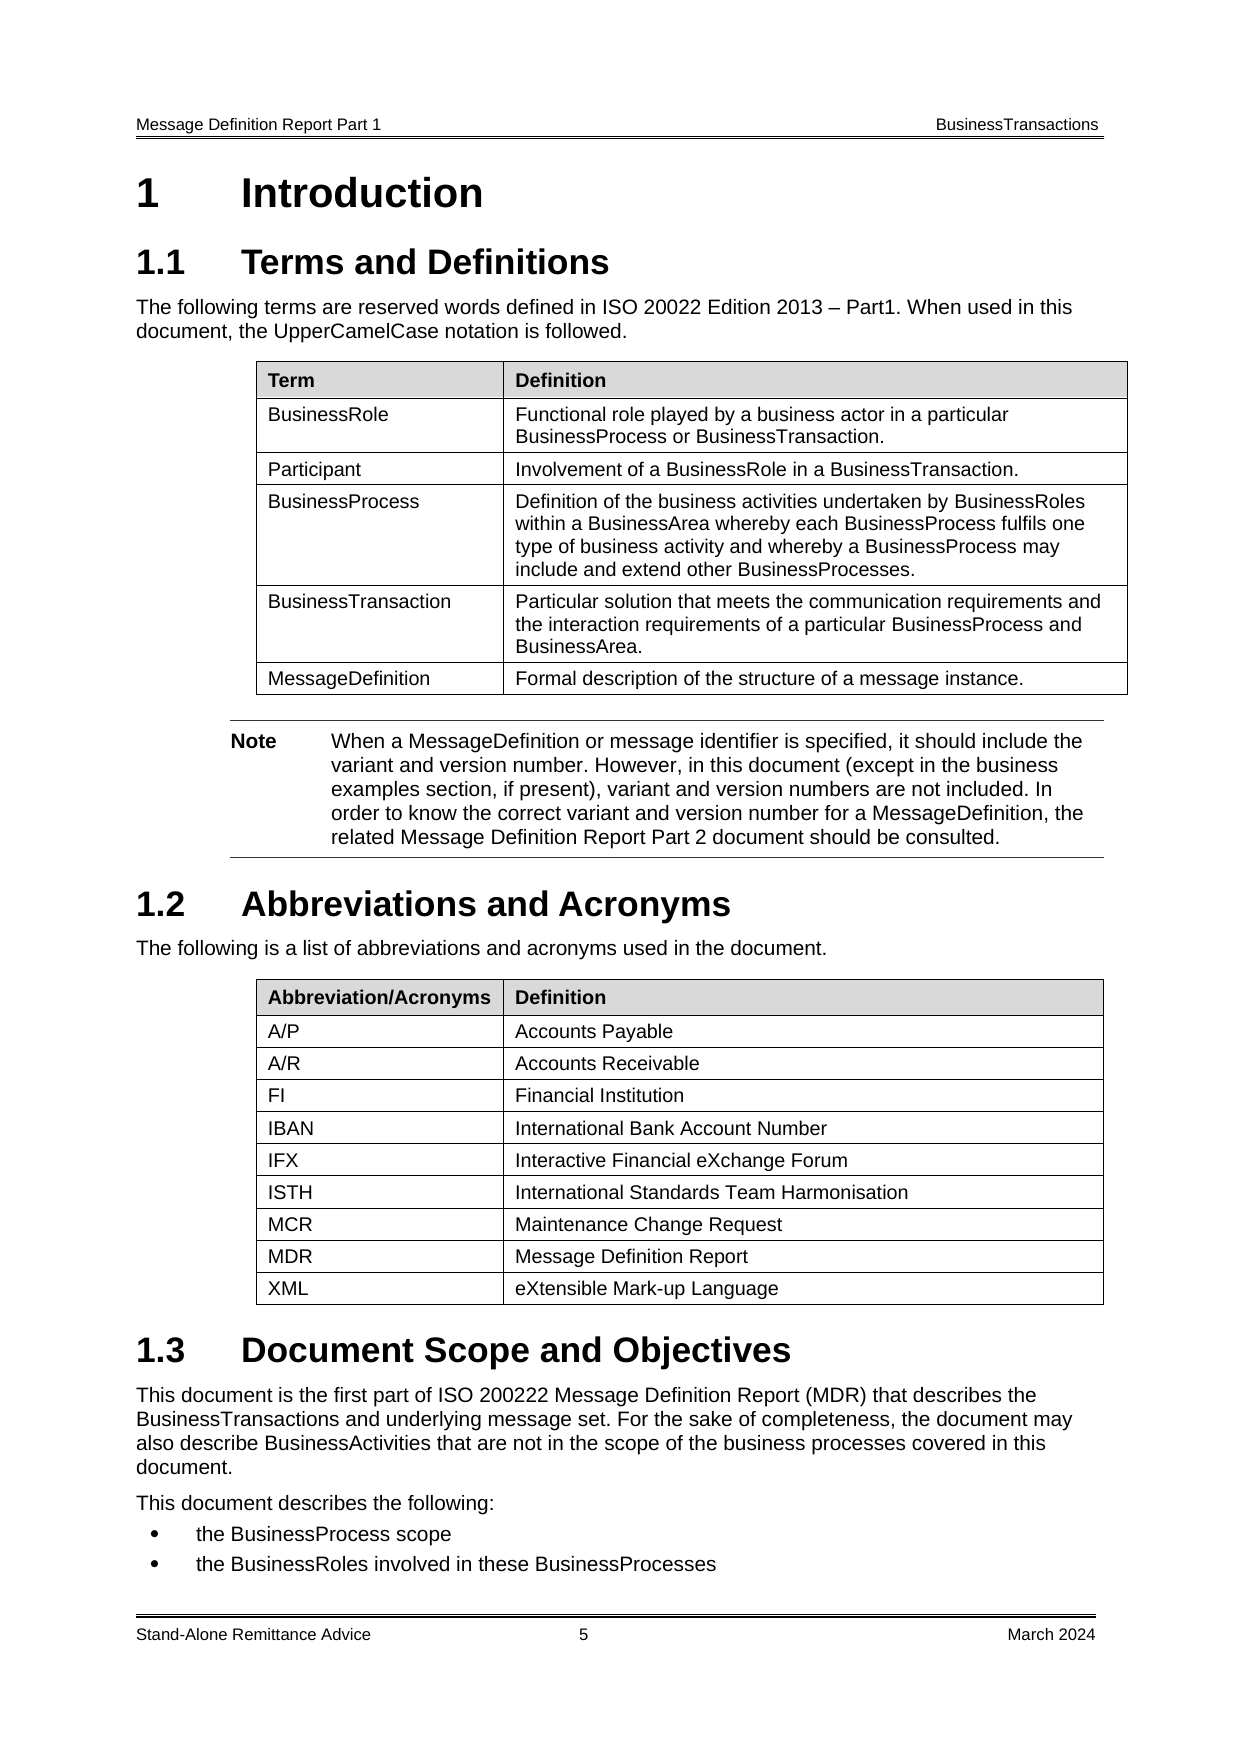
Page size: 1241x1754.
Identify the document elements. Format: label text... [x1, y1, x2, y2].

table_cell International Bank Account Number [504, 1112, 1103, 1143]
subtitle Document Scope and Objectives [136, 1330, 1104, 1370]
table_cell Participant [257, 453, 503, 484]
table_header Definition [504, 362, 1127, 397]
table_cell Particular solution that meets the communication requirements and the interaction requirements of a particular BusinessProcess and BusinessArea. [504, 586, 1127, 662]
table_header Definition [504, 980, 1103, 1015]
text The following is a list of abbreviations and acronyms used in the document. [136, 936, 1104, 960]
table_cell IFX [257, 1144, 503, 1175]
table_cell Financial Institution [504, 1080, 1103, 1111]
list the BusinessProcess scope [151, 1521, 1104, 1546]
table_cell Functional role played by a business actor in a particular BusinessProcess or BusinessTransaction. [504, 399, 1127, 452]
table_cell Interactive Financial eXchange Forum [504, 1144, 1103, 1175]
text This document describes the following: [136, 1491, 1104, 1515]
subtitle Abbreviations and Acronyms [136, 883, 1104, 923]
table_cell Accounts Payable [504, 1016, 1103, 1047]
text When a MessageDefinition or message identifier is specified, it should include the variant and version number. However, in this document (except in the business examples section, if present), variant and version numbers are not included. In order to know the correct variant and version number for a MessageDefinition, the related Message Definition Report Part 2 document should be consulted. [230, 721, 1104, 857]
table_cell A/P [257, 1016, 503, 1047]
table_cell FI [257, 1080, 503, 1111]
table_cell Accounts Receivable [504, 1048, 1103, 1079]
table_cell XML [257, 1273, 503, 1304]
table_header Term [257, 362, 503, 397]
table_cell Maintenance Change Request [504, 1209, 1103, 1239]
table_cell MessageDefinition [257, 663, 503, 694]
table_cell ISTH [257, 1176, 503, 1207]
table_cell MDR [257, 1241, 503, 1272]
subtitle Terms and Definitions [136, 241, 1104, 282]
subtitle Introduction [136, 168, 1104, 216]
table_cell BusinessTransaction [257, 586, 503, 662]
table_cell MCR [257, 1209, 503, 1239]
text This document is the first part of ISO 200222 Message Definition Report (MDR) that describes the BusinessTransactions and underlying message set. For the sake of completeness, the document may also describe BusinessActivities that are not in the scope of the business processes covered in this document. [136, 1383, 1104, 1479]
table_cell Definition of the business activities undertaken by BusinessRoles within a BusinessArea whereby each BusinessProcess fulfils one type of business activity and whereby a BusinessProcess may include and extend other BusinessProcesses. [504, 485, 1127, 584]
table_cell A/R [257, 1048, 503, 1079]
text The following terms are reserved words defined in ISO 20022 Edition 2013 – Part1. When used in this document, the UpperCamelCase notation is followed. [136, 294, 1104, 342]
table_header Abbreviation/Acronyms [257, 980, 503, 1015]
table_cell BusinessProcess [257, 485, 503, 584]
table_cell Message Definition Report [504, 1241, 1103, 1272]
table_cell eXtensible Mark-up Language [504, 1273, 1103, 1304]
table_cell IBAN [257, 1112, 503, 1143]
table_cell International Standards Team Harmonisation [504, 1176, 1103, 1207]
list the BusinessRoles involved in these BusinessProcesses [151, 1552, 1104, 1576]
table_cell BusinessRole [257, 399, 503, 452]
table_cell Involvement of a BusinessRole in a BusinessTransaction. [504, 453, 1127, 484]
table_cell Formal description of the structure of a message instance. [504, 663, 1127, 694]
